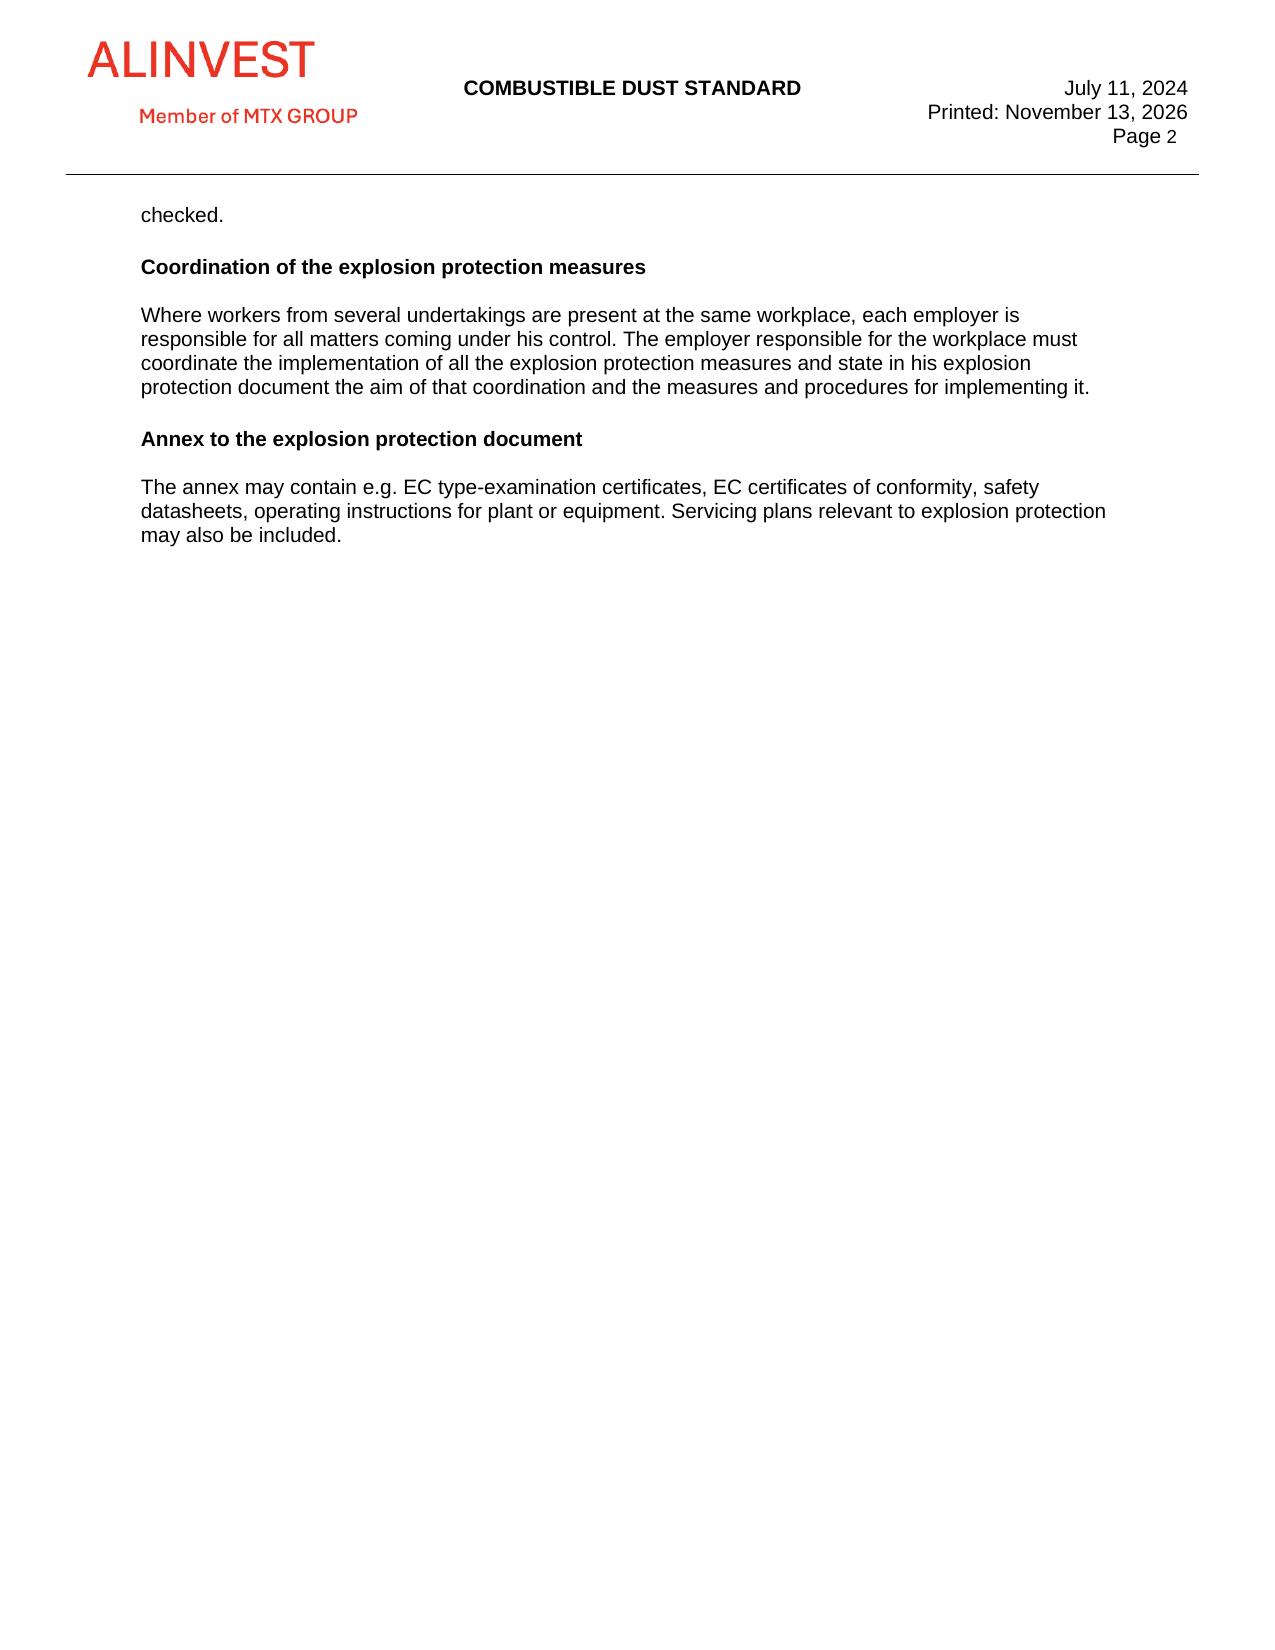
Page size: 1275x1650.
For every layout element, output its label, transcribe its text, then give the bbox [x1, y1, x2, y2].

text Annex to the explosion protection document The annex may contain e.g. EC type-examination certificates, EC certificates of conformity, safety datasheets, operating instructions for plant or equipment. Servicing plans relevant to explosion protection may also be included. [141, 427, 1122, 547]
text Coordination of the explosion protection measures Where workers from several undertakings are present at the same workplace, each employer is responsible for all matters coming under his control. The employer responsible for the workplace must coordinate the implementation of all the explosion protection measures and state in his explosion protection document the aim of that coordination and the measures and procedures for implementing it. [141, 255, 1122, 427]
picture [76, 28, 367, 134]
